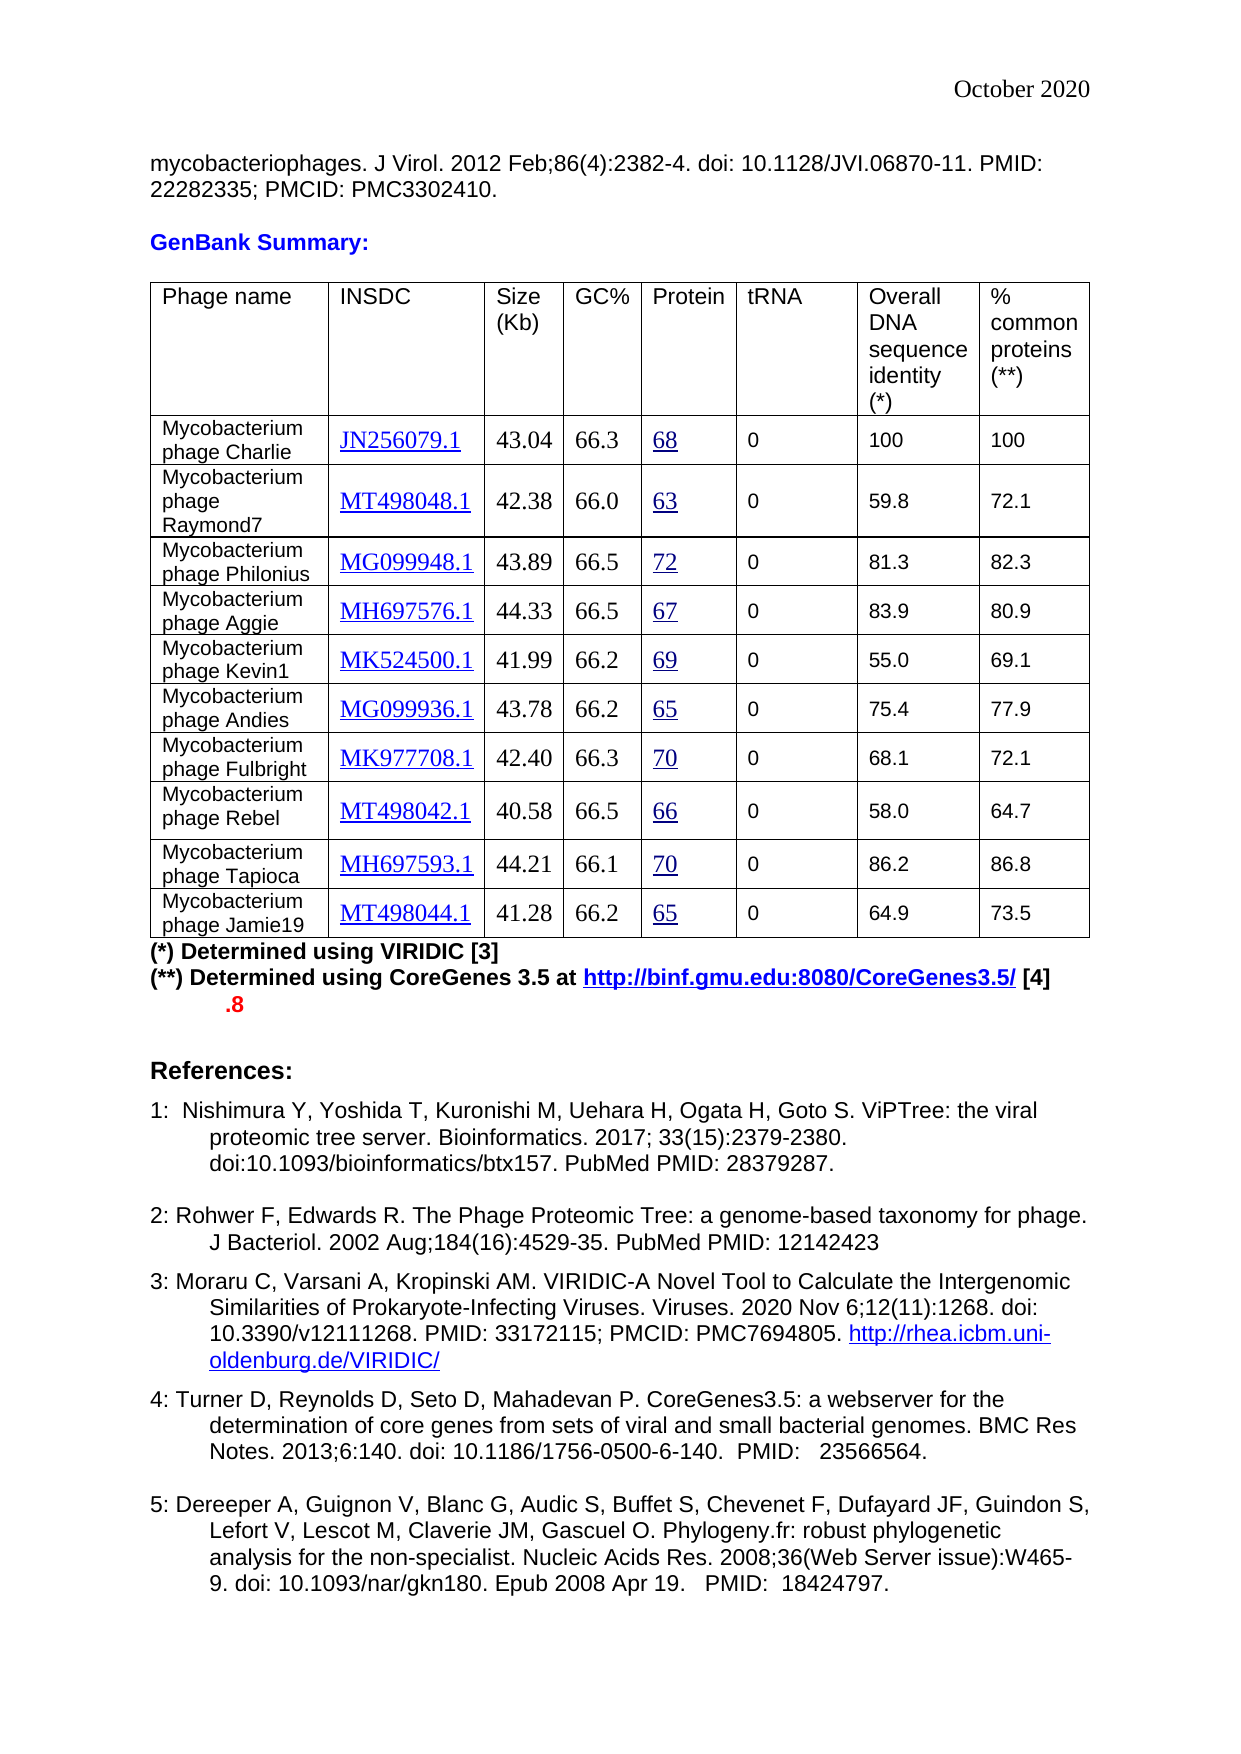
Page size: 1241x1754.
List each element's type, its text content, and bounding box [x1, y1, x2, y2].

table_cell 100 [980, 416, 1089, 463]
table_cell 43.89 [485, 538, 563, 585]
table_cell 0 [737, 465, 857, 536]
table_cell 81.3 [858, 538, 979, 585]
table_cell 68.1 [858, 733, 979, 781]
table_cell Mycobacterium phage Philonius [151, 538, 328, 585]
table_cell MK977708.1 [329, 733, 484, 781]
text GenBank Summary: [150, 229, 1090, 255]
table_cell 66.3 [564, 416, 641, 463]
table_cell 43.04 [485, 416, 563, 463]
table_cell 77.9 [980, 684, 1089, 732]
table_cell 66.5 [564, 782, 641, 839]
table_cell 41.99 [485, 635, 563, 683]
table_cell Mycobacterium phage Rebel [151, 782, 328, 839]
table_cell MH697593.1 [329, 840, 484, 888]
table_cell 75.4 [858, 684, 979, 732]
table_cell JN256079.1 [329, 416, 484, 463]
table_header Overall DNA sequence identity (*) [858, 283, 979, 414]
table_cell 0 [737, 782, 857, 839]
table_cell 0 [737, 635, 857, 683]
table_cell 64.9 [858, 889, 979, 937]
table_cell 0 [737, 416, 857, 463]
table_cell MT498048.1 [329, 465, 484, 536]
table_cell Mycobacterium phage Tapioca [151, 840, 328, 888]
table_cell 68 [642, 416, 736, 463]
text (**) Determined using CoreGenes 3.5 at http://binf.gmu.edu:8080/CoreGenes3.5/ [4] [150, 964, 1090, 991]
table_cell MG099936.1 [329, 684, 484, 732]
table_cell 66.0 [564, 465, 641, 536]
table_cell MT498044.1 [329, 889, 484, 937]
table_cell Mycobacterium phage Charlie [151, 416, 328, 463]
table_cell 0 [737, 840, 857, 888]
table_cell 44.33 [485, 586, 563, 634]
table_cell 40.58 [485, 782, 563, 839]
table_cell 0 [737, 889, 857, 937]
table_cell 86.2 [858, 840, 979, 888]
table_cell 70 [642, 840, 736, 888]
text 2: Rohwer F, Edwards R. The Phage Proteomic Tree: a genome-based taxonomy for phage. J Bacteriol. 2002 Aug;184(16):4529-35. PubMed PMID: 12142423 [150, 1202, 1090, 1255]
table_cell Mycobacterium phage Jamie19 [151, 889, 328, 937]
table_header tRNA [737, 283, 857, 414]
table_cell MG099948.1 [329, 538, 484, 585]
table_cell 43.78 [485, 684, 563, 732]
table_cell Mycobacterium phage Raymond7 [151, 465, 328, 536]
table_cell 64.7 [980, 782, 1089, 839]
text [150, 150, 1090, 203]
table_cell 65 [642, 684, 736, 732]
table_cell 69 [642, 635, 736, 683]
text 1: Nishimura Y, Yoshida T, Kuronishi M, Uehara H, Ogata H, Goto S. ViPTree: the viral proteomic tree server. Bioinformatics. 2017; 33(15):2379-2380. doi:10.1093/bioinformatics/btx157. PubMed PMID: 28379287. [150, 1097, 1090, 1176]
table_cell 66.2 [564, 889, 641, 937]
table_cell 44.21 [485, 840, 563, 888]
table_cell 0 [737, 538, 857, 585]
table_cell Mycobacterium phage Fulbright [151, 733, 328, 781]
table_cell 100 [858, 416, 979, 463]
table_cell 73.5 [980, 889, 1089, 937]
table_cell 66.2 [564, 635, 641, 683]
table_cell 66.2 [564, 684, 641, 732]
text .8 [225, 991, 1090, 1017]
table_cell 65 [642, 889, 736, 937]
table_cell MT498042.1 [329, 782, 484, 839]
text 4: Turner D, Reynolds D, Seto D, Mahadevan P. CoreGenes3.5: a webserver for the determination of core genes from sets of viral and small bacterial genomes. BMC Res Notes. 2013;6:140. doi: 10.1186/1756-0500-6-140. PMID: 23566564. [150, 1386, 1090, 1465]
table_cell 72.1 [980, 465, 1089, 536]
table_cell 86.8 [980, 840, 1089, 888]
table_header Phage name [151, 283, 328, 414]
table_cell 42.40 [485, 733, 563, 781]
table_cell 66.1 [564, 840, 641, 888]
text References: [150, 1056, 1090, 1084]
table_cell 67 [642, 586, 736, 634]
table_cell 82.3 [980, 538, 1089, 585]
table_header Size (Kb) [485, 283, 563, 414]
table_cell Mycobacterium phage Kevin1 [151, 635, 328, 683]
table_cell 0 [737, 684, 857, 732]
table_cell 66.5 [564, 538, 641, 585]
table_cell 69.1 [980, 635, 1089, 683]
table_header GC% [564, 283, 641, 414]
table_cell 66.5 [564, 586, 641, 634]
table_cell 0 [737, 733, 857, 781]
table_cell 59.8 [858, 465, 979, 536]
table_cell 42.38 [485, 465, 563, 536]
table_cell 58.0 [858, 782, 979, 839]
table_header INSDC [329, 283, 484, 414]
table_cell 63 [642, 465, 736, 536]
table_cell 83.9 [858, 586, 979, 634]
table_header % common proteins (**) [980, 283, 1089, 414]
table_cell Mycobacterium phage Andies [151, 684, 328, 732]
text 3: Moraru C, Varsani A, Kropinski AM. VIRIDIC-A Novel Tool to Calculate the Intergenomic Similarities of Prokaryote-Infecting Viruses. Viruses. 2020 Nov 6;12(11):1268. doi: 10.3390/v12111268. PMID: 33172115; PMCID: PMC7694805. http://rhea.icbm.uni-oldenburg.de/VIRIDIC/ [150, 1268, 1090, 1373]
table_cell 72 [642, 538, 736, 585]
table_header Protein [642, 283, 736, 414]
table_cell MH697576.1 [329, 586, 484, 634]
table_cell 66 [642, 782, 736, 839]
text 5: Dereeper A, Guignon V, Blanc G, Audic S, Buffet S, Chevenet F, Dufayard JF, Guindon S, Lefort V, Lescot M, Claverie JM, Gascuel O. Phylogeny.fr: robust phylogenetic analysis for the non-specialist. Nucleic Acids Res. 2008;36(Web Server issue):W465-9. doi: 10.1093/nar/gkn180. Epub 2008 Apr 19. PMID: 18424797. [150, 1491, 1090, 1596]
table_cell 66.3 [564, 733, 641, 781]
table_cell 0 [737, 586, 857, 634]
table_cell 70 [642, 733, 736, 781]
table_cell Mycobacterium phage Aggie [151, 586, 328, 634]
table_cell MK524500.1 [329, 635, 484, 683]
table_cell 72.1 [980, 733, 1089, 781]
table_cell 80.9 [980, 586, 1089, 634]
text (*) Determined using VIRIDIC [3] [150, 938, 1090, 964]
table_cell 41.28 [485, 889, 563, 937]
table_cell 55.0 [858, 635, 979, 683]
